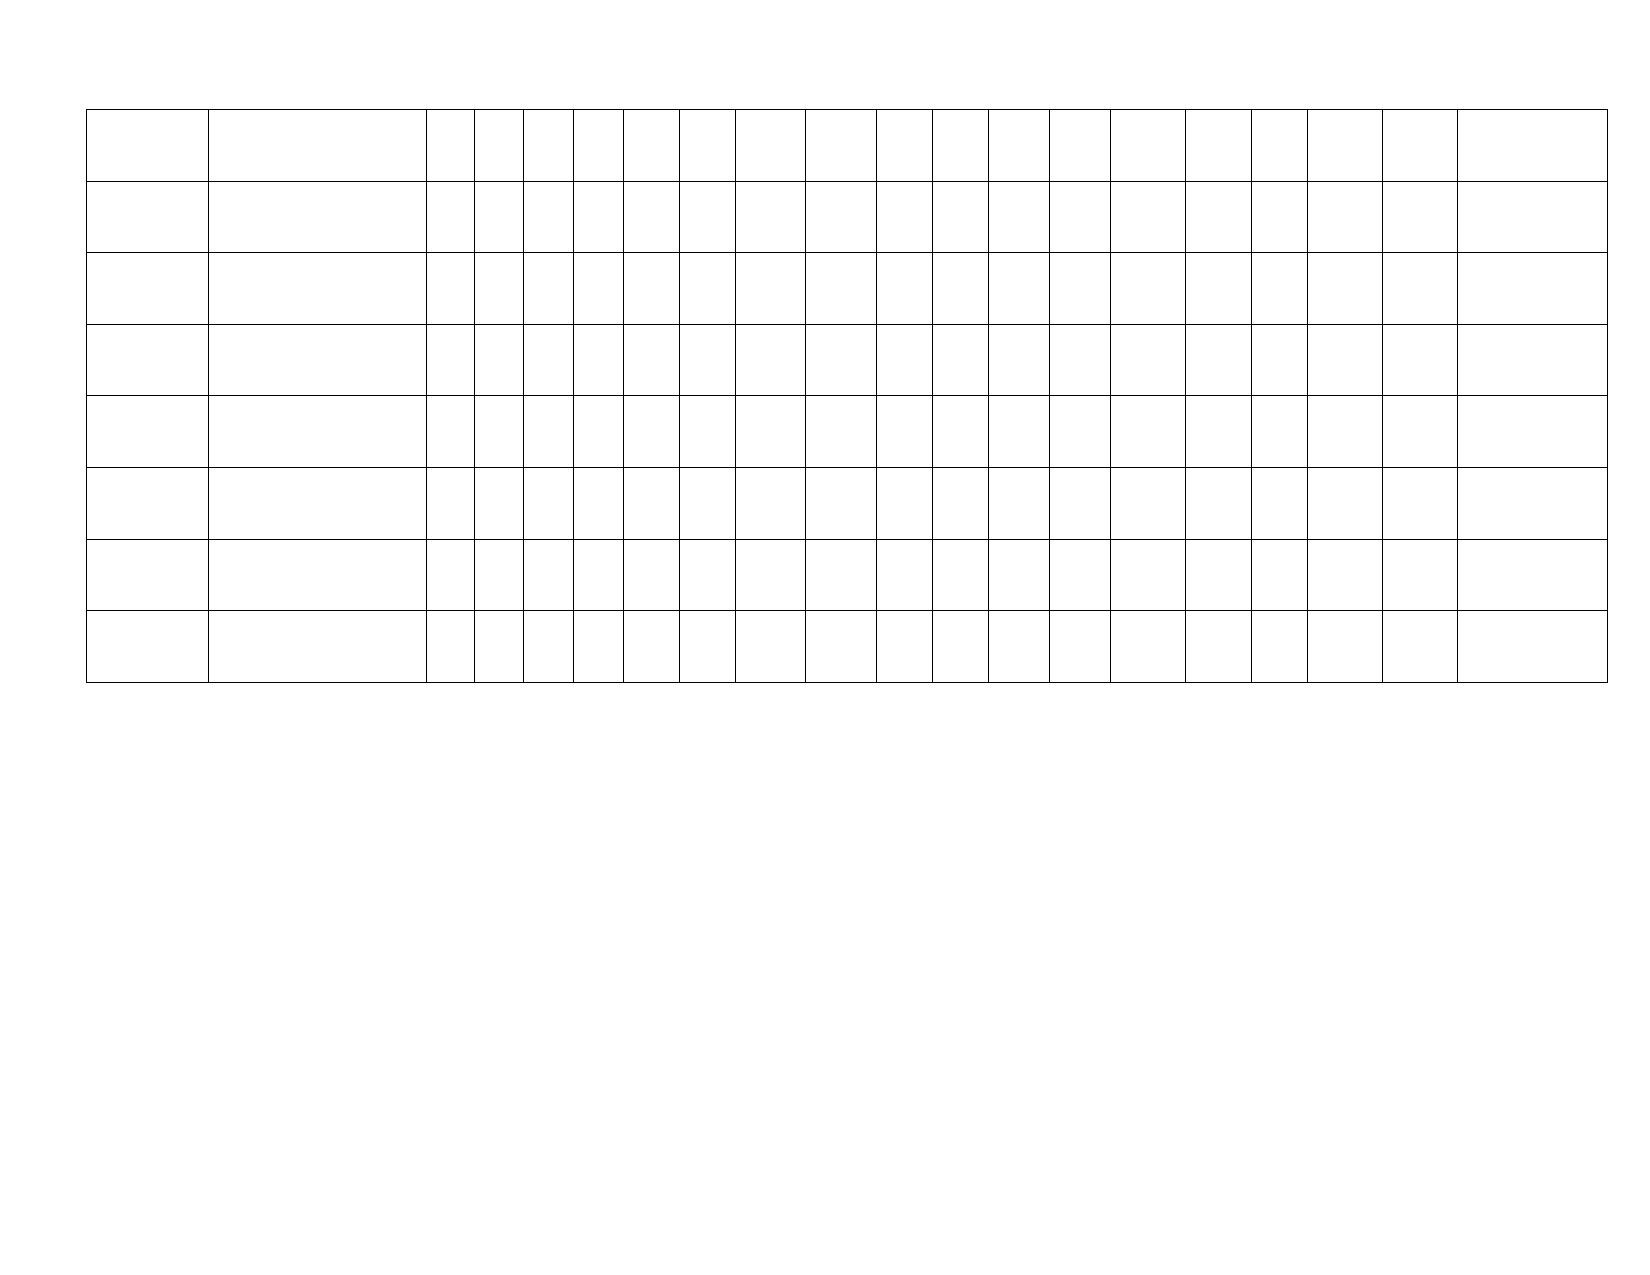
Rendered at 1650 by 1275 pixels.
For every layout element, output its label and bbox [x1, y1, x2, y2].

table_cell [624, 396, 679, 467]
table_cell [1111, 540, 1185, 610]
table_cell [1186, 182, 1251, 252]
table_cell [1186, 253, 1251, 324]
table_cell [1308, 182, 1382, 252]
table_cell [209, 540, 426, 610]
table_cell [989, 611, 1049, 682]
table_cell [1383, 325, 1457, 395]
table_cell [1458, 396, 1607, 467]
table_cell [680, 110, 735, 181]
table_cell [1111, 325, 1185, 395]
table_cell [524, 110, 573, 181]
table_cell [427, 611, 474, 682]
table_cell [1186, 540, 1251, 610]
table_cell [1050, 611, 1110, 682]
table_cell [680, 468, 735, 538]
table_cell [933, 540, 988, 610]
table_cell [1252, 396, 1307, 467]
table_cell [1186, 468, 1251, 538]
table_cell [1252, 611, 1307, 682]
table_cell [736, 540, 805, 610]
table_cell [877, 468, 932, 538]
table_cell [1111, 182, 1185, 252]
table_cell [933, 182, 988, 252]
table_cell [933, 110, 988, 181]
table_cell [1458, 182, 1607, 252]
table_cell [427, 253, 474, 324]
table_cell [1186, 325, 1251, 395]
table_cell [1050, 325, 1110, 395]
table_cell [209, 110, 426, 181]
table_cell [736, 396, 805, 467]
table_cell [1383, 110, 1457, 181]
table_cell [427, 396, 474, 467]
table_cell [574, 396, 623, 467]
table_cell [475, 182, 523, 252]
table_cell [1383, 253, 1457, 324]
table_cell [87, 325, 208, 395]
table_cell [574, 110, 623, 181]
table_cell [524, 540, 573, 610]
table_cell [1308, 611, 1382, 682]
table_cell [1308, 325, 1382, 395]
table_cell [680, 540, 735, 610]
table_cell [427, 325, 474, 395]
table_cell [624, 468, 679, 538]
table_cell [209, 325, 426, 395]
table_cell [1458, 325, 1607, 395]
table_cell [736, 110, 805, 181]
table_cell [933, 325, 988, 395]
table_cell [1252, 325, 1307, 395]
table_cell [806, 110, 876, 181]
table_cell [624, 110, 679, 181]
table_cell [574, 611, 623, 682]
table_cell [1458, 540, 1607, 610]
table_cell [680, 611, 735, 682]
table_cell [877, 325, 932, 395]
table_cell [1050, 396, 1110, 467]
table_cell [806, 468, 876, 538]
table_cell [524, 611, 573, 682]
table_cell [736, 468, 805, 538]
table_cell [427, 182, 474, 252]
table_cell [1458, 468, 1607, 538]
table_cell [1186, 611, 1251, 682]
table_cell [989, 396, 1049, 467]
table_cell [806, 325, 876, 395]
table_cell [524, 325, 573, 395]
table_cell [877, 110, 932, 181]
table_cell [1252, 182, 1307, 252]
table_cell [877, 611, 932, 682]
table_cell [1111, 253, 1185, 324]
table_cell [624, 325, 679, 395]
table_cell [806, 253, 876, 324]
table_cell [475, 468, 523, 538]
table_cell [877, 182, 932, 252]
table_cell [1252, 540, 1307, 610]
table_cell [427, 540, 474, 610]
table_cell [1308, 110, 1382, 181]
table_cell [209, 468, 426, 538]
table_cell [209, 182, 426, 252]
table_cell [1252, 253, 1307, 324]
table_cell [87, 110, 208, 181]
table_cell [624, 611, 679, 682]
table_cell [989, 540, 1049, 610]
table_cell [736, 611, 805, 682]
table_cell [680, 325, 735, 395]
table_cell [87, 182, 208, 252]
table_cell [427, 110, 474, 181]
table_cell [806, 540, 876, 610]
table_cell [877, 253, 932, 324]
table_cell [1111, 468, 1185, 538]
table_cell [933, 253, 988, 324]
table_cell [624, 182, 679, 252]
table_cell [87, 611, 208, 682]
table_cell [877, 540, 932, 610]
table_cell [1050, 110, 1110, 181]
table_cell [1111, 110, 1185, 181]
table_cell [1383, 540, 1457, 610]
table_cell [989, 468, 1049, 538]
table_cell [524, 396, 573, 467]
table_cell [1308, 468, 1382, 538]
table_cell [1050, 540, 1110, 610]
table_cell [933, 468, 988, 538]
table_cell [736, 253, 805, 324]
table_cell [475, 396, 523, 467]
table_cell [475, 611, 523, 682]
table_cell [475, 325, 523, 395]
table_cell [1252, 110, 1307, 181]
table_cell [1458, 110, 1607, 181]
table_cell [574, 468, 623, 538]
table_cell [1111, 396, 1185, 467]
table_cell [87, 253, 208, 324]
table_cell [87, 468, 208, 538]
table_cell [209, 611, 426, 682]
table_cell [574, 253, 623, 324]
table_cell [1383, 182, 1457, 252]
table_cell [1186, 110, 1251, 181]
table_cell [1050, 253, 1110, 324]
table_cell [989, 253, 1049, 324]
table_cell [1383, 611, 1457, 682]
table_cell [524, 468, 573, 538]
table_cell [624, 540, 679, 610]
table_cell [574, 182, 623, 252]
table_cell [87, 396, 208, 467]
table_cell [680, 182, 735, 252]
table_cell [989, 325, 1049, 395]
table_cell [1308, 540, 1382, 610]
table_cell [1252, 468, 1307, 538]
table_cell [1050, 182, 1110, 252]
table_cell [806, 611, 876, 682]
table_cell [989, 182, 1049, 252]
table_cell [427, 468, 474, 538]
table_cell [1383, 468, 1457, 538]
table_cell [475, 253, 523, 324]
table_cell [933, 611, 988, 682]
table_cell [736, 325, 805, 395]
table_cell [989, 110, 1049, 181]
table_cell [1308, 253, 1382, 324]
table_cell [877, 396, 932, 467]
table_cell [209, 253, 426, 324]
table_cell [1383, 396, 1457, 467]
table_cell [209, 396, 426, 467]
table_cell [524, 182, 573, 252]
table_cell [524, 253, 573, 324]
table_cell [933, 396, 988, 467]
table_cell [806, 182, 876, 252]
table_cell [1186, 396, 1251, 467]
table_cell [1458, 611, 1607, 682]
table_cell [87, 540, 208, 610]
table_cell [574, 325, 623, 395]
table_cell [680, 253, 735, 324]
table_cell [680, 396, 735, 467]
table_cell [1308, 396, 1382, 467]
table_cell [475, 540, 523, 610]
table_cell [574, 540, 623, 610]
table_cell [624, 253, 679, 324]
table_cell [806, 396, 876, 467]
table_cell [475, 110, 523, 181]
table_cell [1050, 468, 1110, 538]
table_cell [736, 182, 805, 252]
table_cell [1111, 611, 1185, 682]
table_cell [1458, 253, 1607, 324]
